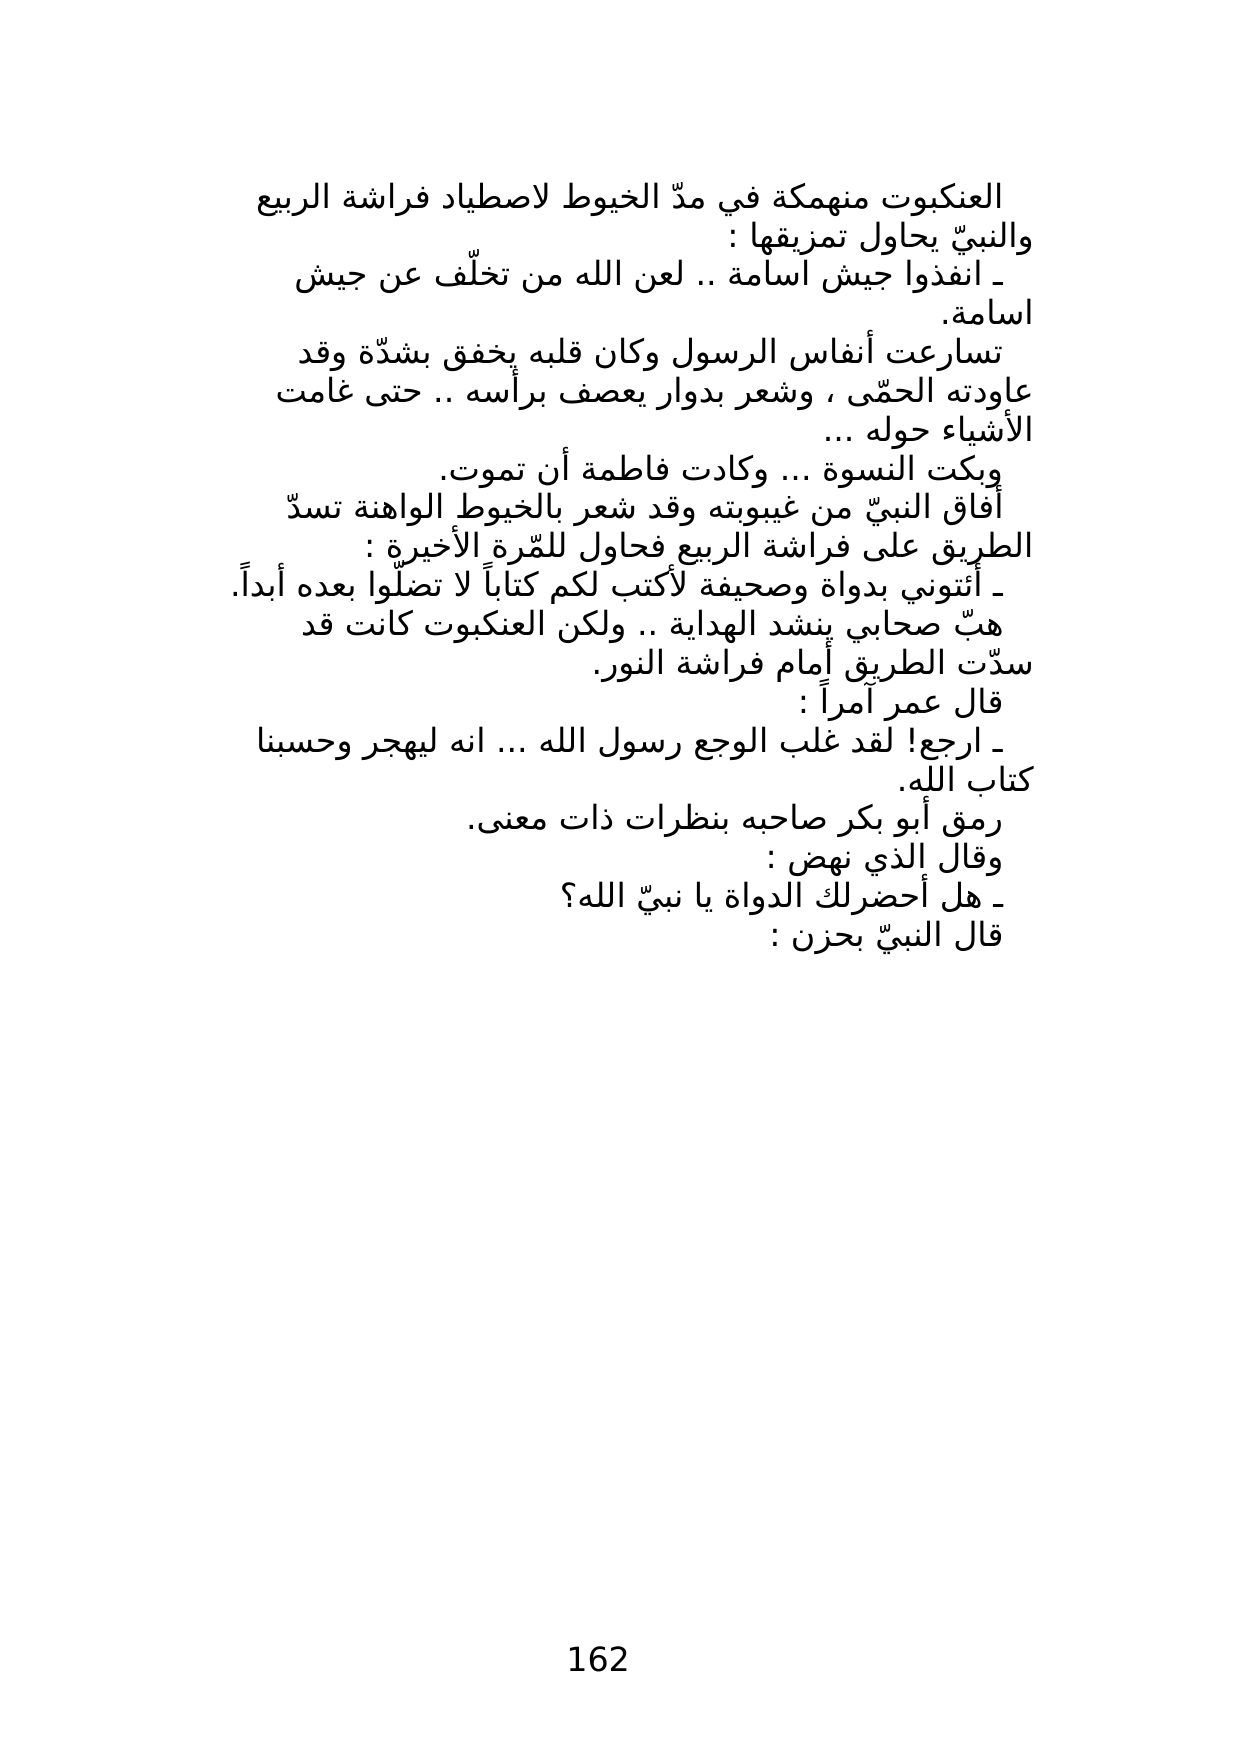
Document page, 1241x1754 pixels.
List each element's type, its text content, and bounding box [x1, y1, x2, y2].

text ـ أئتوني بدواة وصحيفة لأكتب لكم كتاباً لا تضلّوا بعده أبداً. [222, 566, 1033, 604]
text قال النبيّ بحزن : [222, 915, 1033, 954]
text وقال الذي نهض : [222, 838, 1033, 877]
text هبّ صحابي ينشد الهداية .. ولكن العنكبوت كانت قد سدّت الطريق أمام فراشة النور. [222, 604, 1033, 682]
text ـ انفذوا جيش اسامة .. لعن الله من تخلّف عن جيش اسامة. [222, 255, 1033, 333]
text أفاق النبيّ من غيبوبته وقد شعر بالخيوط الواهنة تسدّ الطريق على فراشة الربيع فحاول للمّرة الأخيرة : [222, 488, 1033, 566]
text ـ هل أحضرلك الدواة يا نبيّ الله؟ [222, 877, 1033, 915]
text تسارعت أنفاس الرسول وكان قلبه يخفق بشدّة وقد عاودته الحمّى ، وشعر بدوار يعصف برأسه .. حتى غامت الأشياء حوله ... [222, 333, 1033, 449]
text قال عمر آمراً : [222, 682, 1033, 721]
text وبكت النسوة ... وكادت فاطمة أن تموت. [222, 449, 1033, 488]
text ـ ارجع! لقد غلب الوجع رسول الله ... انه ليهجر وحسبنا كتاب الله. [222, 721, 1033, 799]
text رمق أبو بكر صاحبه بنظرات ذات معنى. [222, 799, 1033, 838]
text العنكبوت منهمكة في مدّ الخيوط لاصطياد فراشة الربيع والنبيّ يحاول تمزيقها : [222, 177, 1033, 255]
